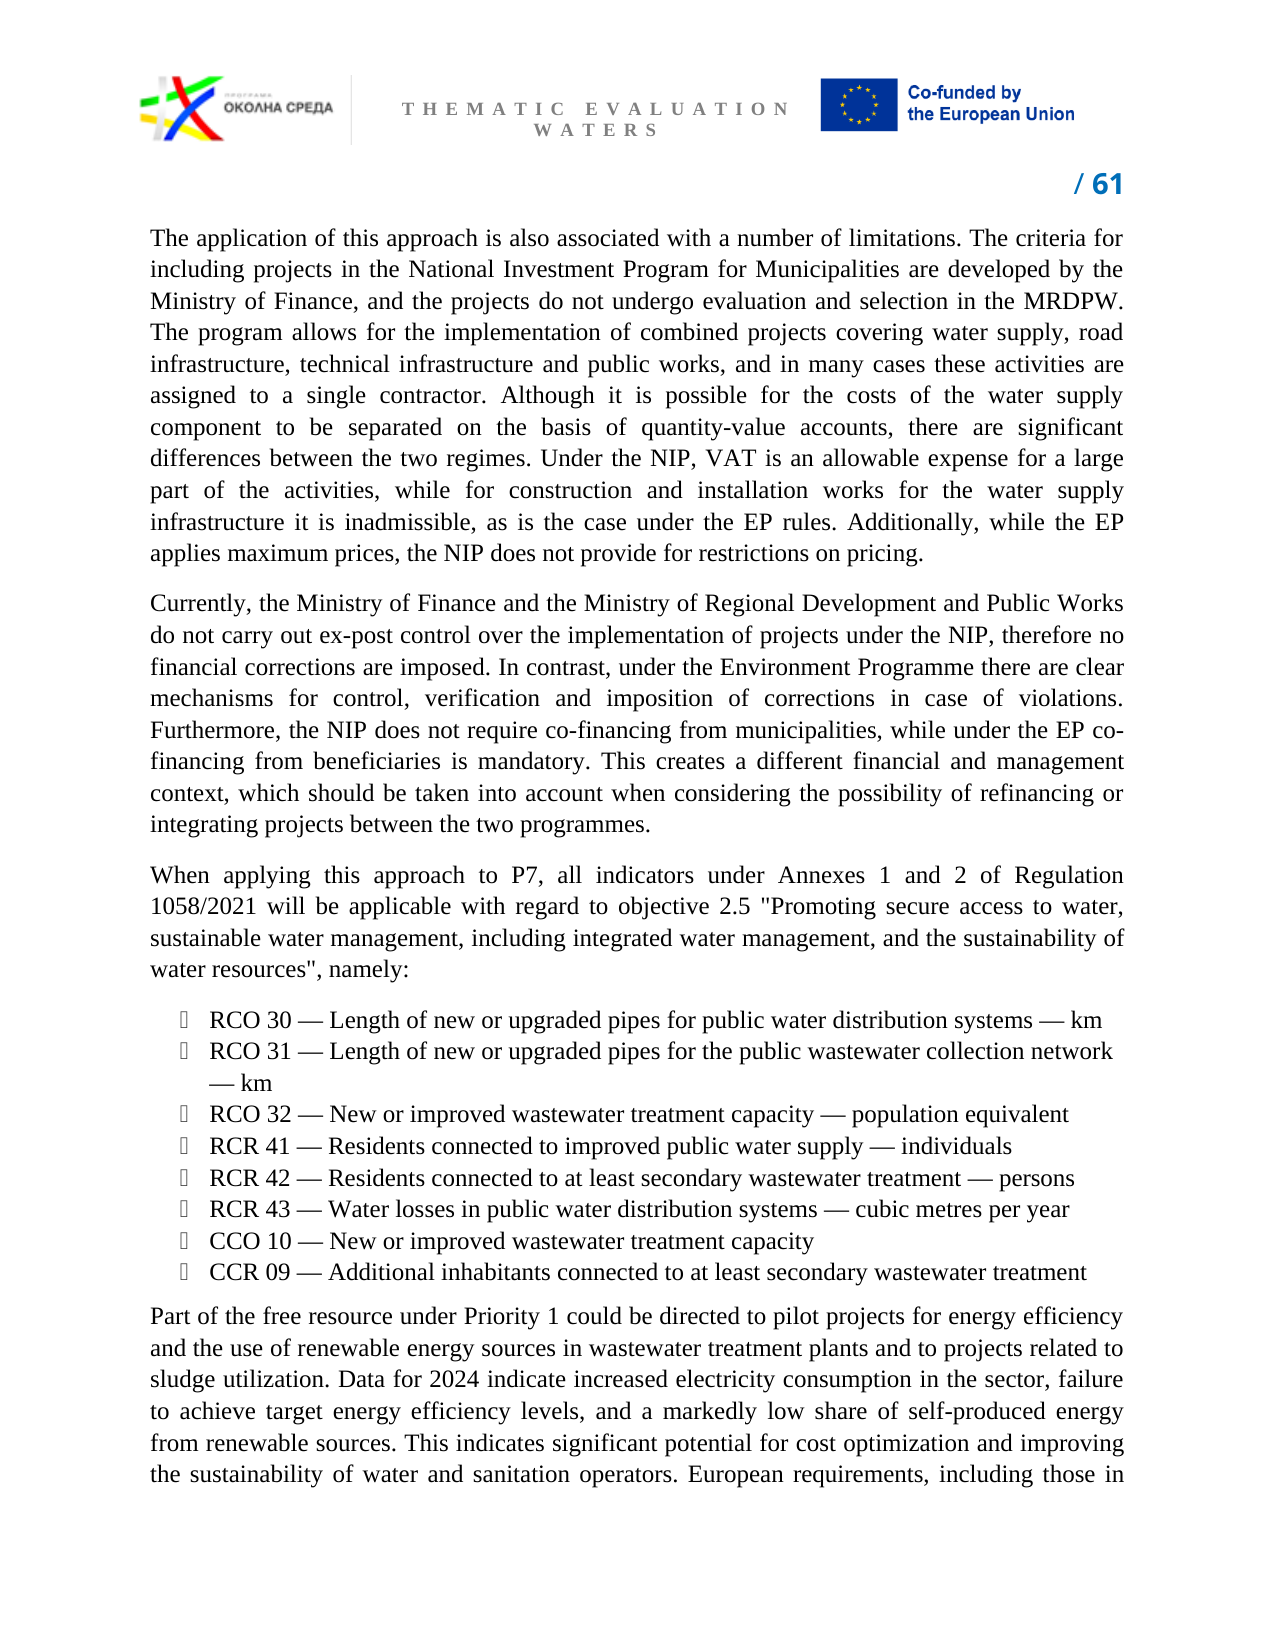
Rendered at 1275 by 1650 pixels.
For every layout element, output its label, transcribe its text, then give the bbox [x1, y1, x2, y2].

text Currently, the Ministry of Finance and the Ministry of Regional Development and Public Works do not carry out ex-post control over the implementation of projects under the NIP, therefore no financial corrections are imposed. In contrast, under the Environment Programme there are clear mechanisms for control, verification and imposition of corrections in case of violations. Furthermore, the NIP does not require co-financing from municipalities, while under the EP co-financing from beneficiaries is mandatory. This creates a different financial and management context, which should be taken into account when considering the possibility of refinancing or integrating projects between the two programmes. [150, 588, 1125, 838]
text RCR 41 — Residents connected to improved public water supply — individuals [179, 1131, 1125, 1160]
text CCR 09 — Additional inhabitants connected to at least secondary wastewater treatment [179, 1257, 1125, 1286]
text RCO 32 — New or improved wastewater treatment capacity — population equivalent [179, 1099, 1125, 1128]
text RCR 43 — Water losses in public water distribution systems — cubic metres per year [179, 1194, 1125, 1223]
text CCO 10 — New or improved wastewater treatment capacity [179, 1226, 1125, 1254]
text When applying this approach to P7, all indicators under Annexes 1 and 2 of Regulation 1058/2021 will be applicable with regard to objective 2.5 "Promoting secure access to water, sustainable water management, including integrated water management, and the sustainability of water resources", namely: [150, 860, 1125, 983]
text The application of this approach is also associated with a number of limitations. The criteria for including projects in the National Investment Program for Municipalities are developed by the Ministry of Finance, and the projects do not undergo evaluation and selection in the MRDPW. The program allows for the implementation of combined projects covering water supply, road infrastructure, technical infrastructure and public works, and in many cases these activities are assigned to a single contractor. Although it is possible for the costs of the water supply component to be separated on the basis of quantity-value accounts, there are significant differences between the two regimes. Under the NIP, VAT is an allowable expense for a large part of the activities, while for construction and installation works for the water supply infrastructure it is inadmissible, as is the case under the EP rules. Additionally, while the EP applies maximum prices, the NIP does not provide for restrictions on pricing. [150, 223, 1125, 567]
picture [817, 75, 1077, 135]
picture [123, 75, 353, 145]
text RCO 30 — Length of new or upgraded pipes for public water distribution systems — km [179, 1005, 1125, 1033]
text RCO 31 — Length of new or upgraded pipes for the public wastewater collection network — km [179, 1036, 1125, 1097]
text RCR 42 — Residents connected to at least secondary wastewater treatment — persons [179, 1163, 1125, 1191]
